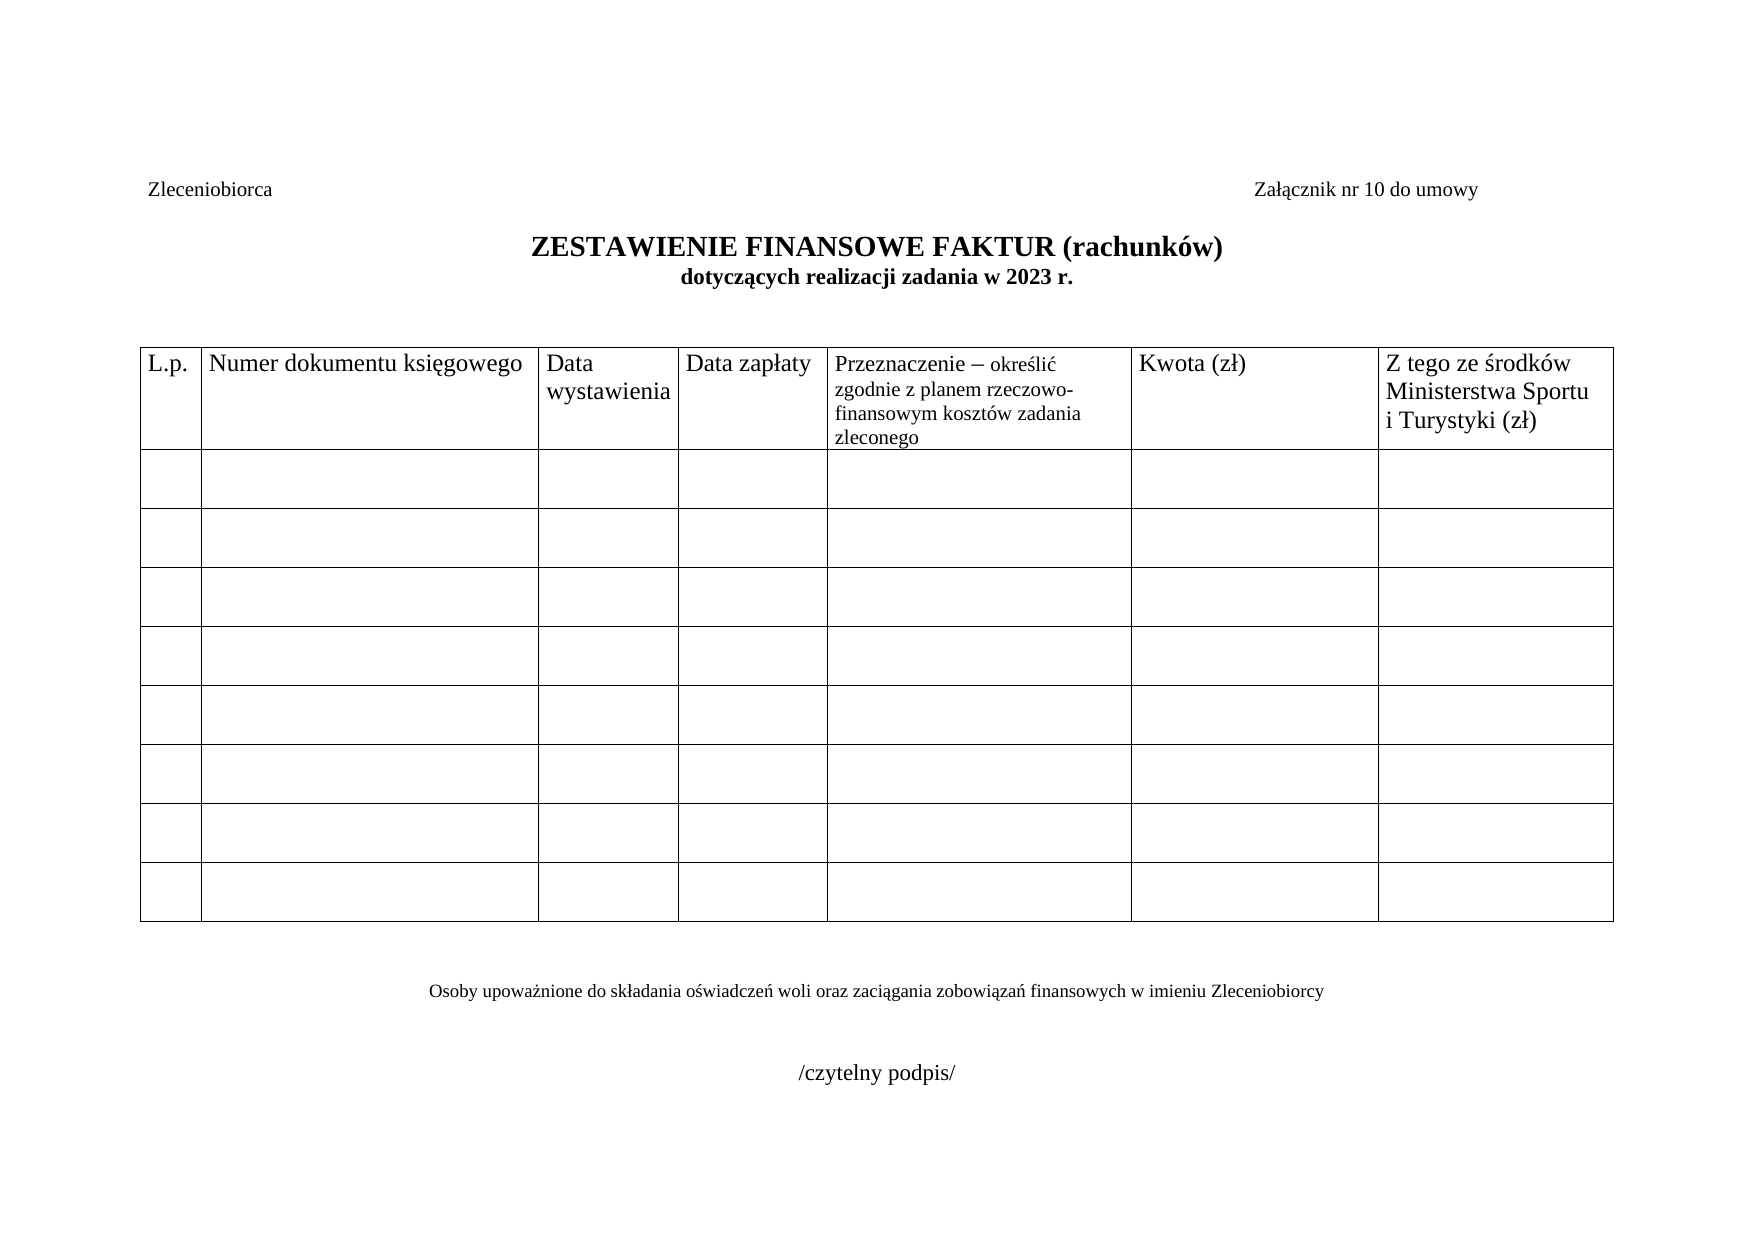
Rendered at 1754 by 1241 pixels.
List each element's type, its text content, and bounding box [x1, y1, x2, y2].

table_cell [828, 686, 1131, 744]
table_cell [679, 450, 827, 508]
table_cell [539, 450, 678, 508]
table_cell [202, 804, 538, 862]
table_cell [828, 745, 1131, 803]
table_cell [539, 509, 678, 567]
table_cell [1379, 804, 1613, 862]
table_cell [202, 863, 538, 921]
text /czytelny podpis/ [148, 1059, 1606, 1085]
table_cell [679, 686, 827, 744]
table_cell [202, 509, 538, 567]
table_cell [828, 568, 1131, 626]
table_cell [141, 627, 201, 685]
table_cell [679, 509, 827, 567]
table_cell [1132, 450, 1378, 508]
table_cell [539, 863, 678, 921]
table_cell [1379, 686, 1613, 744]
table_cell [539, 568, 678, 626]
table_cell [1132, 745, 1378, 803]
table_cell [141, 509, 201, 567]
table_header L.p. [141, 348, 201, 449]
table_cell [828, 863, 1131, 921]
table_cell [539, 627, 678, 685]
text Zleceniobiorca Załącznik nr 10 do umowy [148, 176, 1606, 201]
table_cell [141, 745, 201, 803]
table_cell [1379, 568, 1613, 626]
table_cell [141, 568, 201, 626]
table_cell [202, 450, 538, 508]
text ZESTAWIENIE FINANSOWE FAKTUR (rachunków) [148, 229, 1606, 263]
table_cell [679, 804, 827, 862]
table_cell [1379, 627, 1613, 685]
table_cell [679, 627, 827, 685]
table_cell [828, 509, 1131, 567]
table_header Przeznaczenie – określić zgodnie z planem rzeczowo-finansowym kosztów zadania zleconego [828, 348, 1131, 449]
table_header Data wystawienia [539, 348, 678, 449]
table_cell [828, 804, 1131, 862]
table_cell [1132, 509, 1378, 567]
table_cell [1379, 450, 1613, 508]
table_cell [202, 627, 538, 685]
table_cell [679, 863, 827, 921]
table_header Data zapłaty [679, 348, 827, 449]
table_header Kwota (zł) [1132, 348, 1378, 449]
table_cell [202, 568, 538, 626]
table_cell [1132, 804, 1378, 862]
table_cell [141, 686, 201, 744]
table_cell [141, 863, 201, 921]
table_cell [679, 568, 827, 626]
table_cell [202, 745, 538, 803]
table_header Numer dokumentu księgowego [202, 348, 538, 449]
table_cell [1379, 863, 1613, 921]
table_cell [539, 804, 678, 862]
table_cell [539, 686, 678, 744]
table_cell [1132, 627, 1378, 685]
table_cell [141, 804, 201, 862]
table_cell [679, 745, 827, 803]
table_cell [1132, 686, 1378, 744]
table_cell [1379, 509, 1613, 567]
table_header Z tego ze środków Ministerstwa Sportu i Turystyki (zł) [1379, 348, 1613, 449]
table_cell [1132, 863, 1378, 921]
text dotyczących realizacji zadania w 2023 r. [148, 263, 1606, 289]
table_cell [141, 450, 201, 508]
table_cell [202, 686, 538, 744]
table_cell [828, 450, 1131, 508]
text Osoby upoważnione do składania oświadczeń woli oraz zaciągania zobowiązań finansowych w imieniu Zleceniobiorcy [148, 980, 1606, 1001]
table_cell [1132, 568, 1378, 626]
table_cell [828, 627, 1131, 685]
table_cell [1379, 745, 1613, 803]
table_cell [539, 745, 678, 803]
